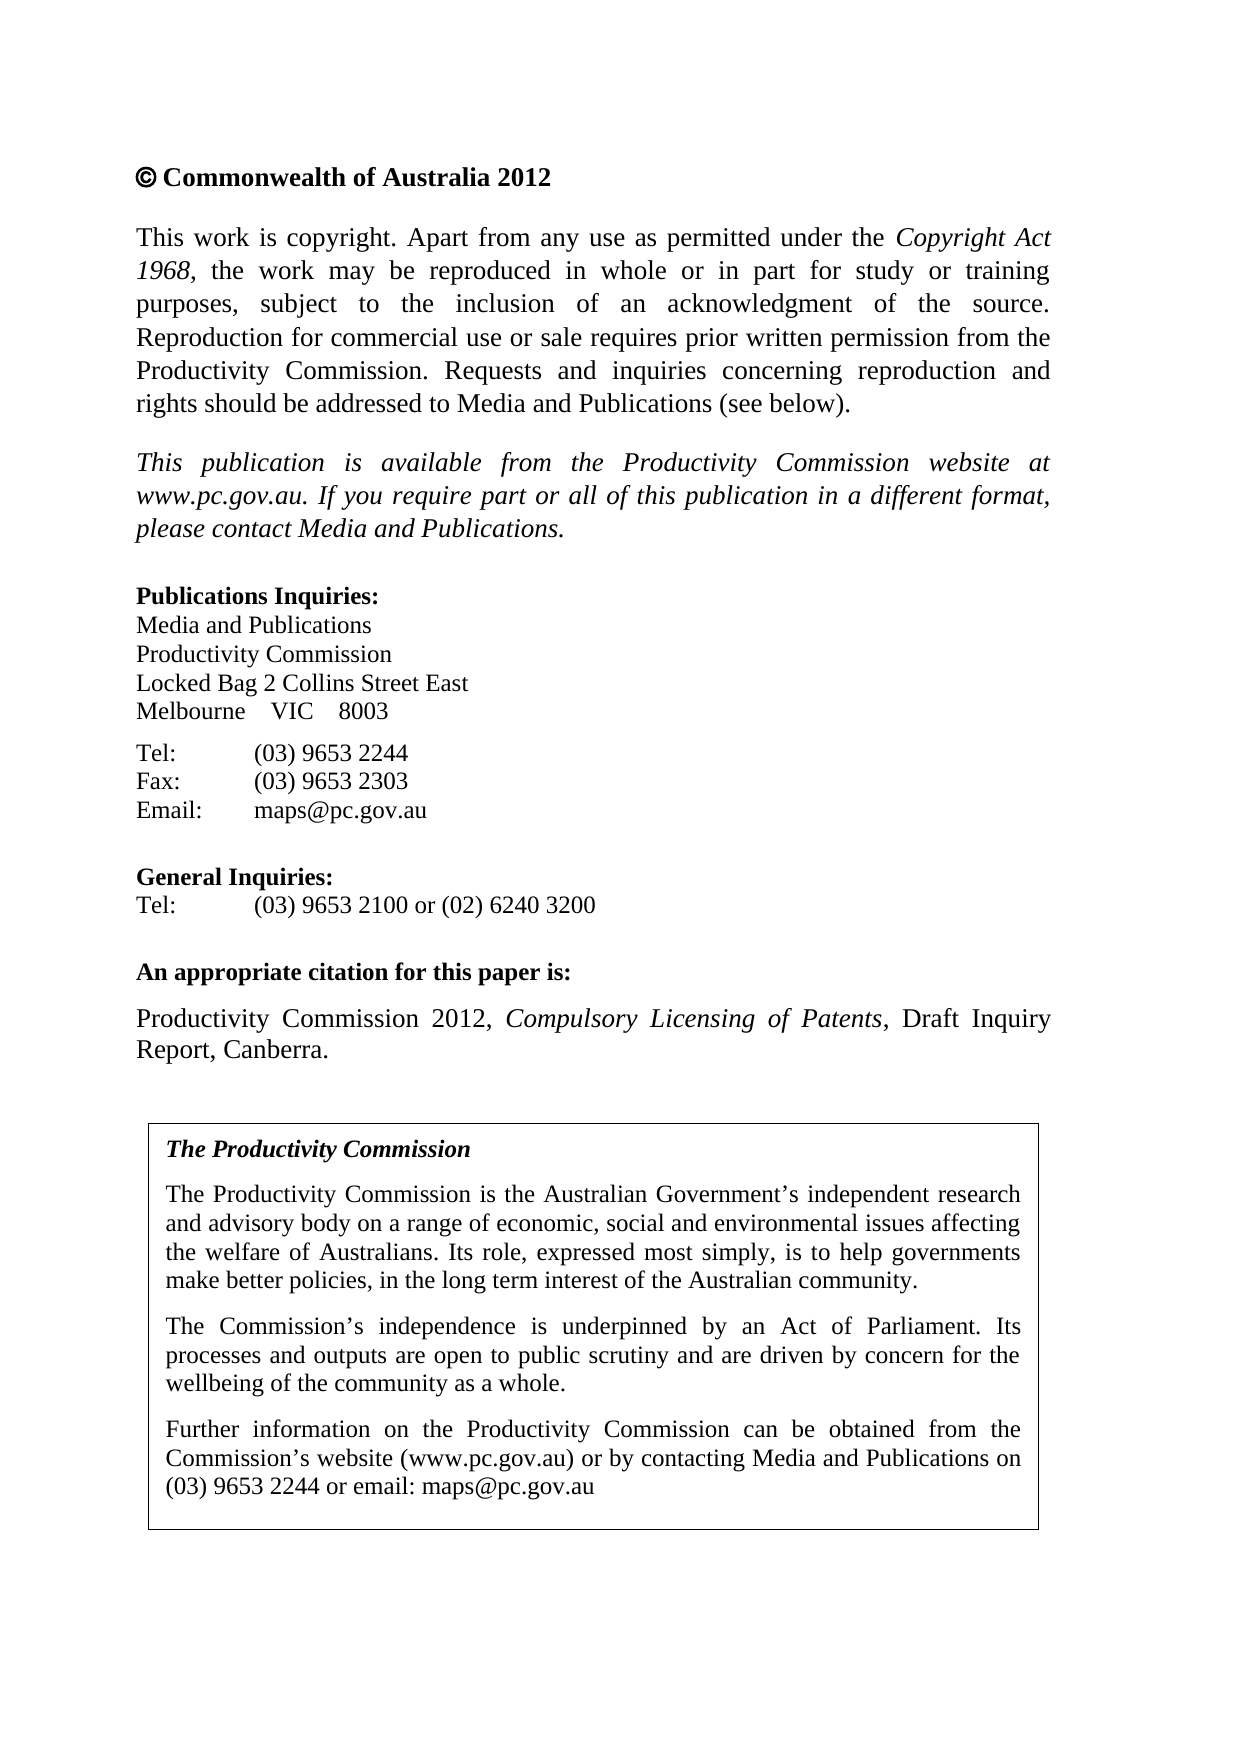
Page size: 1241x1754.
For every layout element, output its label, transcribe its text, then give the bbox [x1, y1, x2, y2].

text Tel: (03) 9653 2100 or (02) 6240 3200 [136, 891, 1051, 919]
text Fax: (03) 9653 2303 Email: maps@pc.gov.au [136, 766, 1051, 824]
text Publications Inquiries: [136, 577, 1051, 610]
text Locked Bag 2 Collins Street East [136, 668, 1051, 696]
text Media and Publications [136, 610, 1051, 639]
text Further information on the Productivity Commission can be obtained from the Commission’s website (www.pc.gov.au) or by contacting Media and Publications on (03) 9653 2244 or email: maps@pc.gov.au [149, 1402, 1038, 1529]
text Productivity Commission 2012, Compulsory Licensing of Patents, Draft Inquiry Report, Canberra. [136, 1002, 1051, 1064]
text An appropriate citation for this paper is: [136, 957, 1051, 986]
text This work is copyright. Apart from any use as permitted under the Copyright Act 1968, the work may be reproduced in whole or in part for study or training purposes, subject to the inclusion of an acknowledgment of the source. Reproduction for commercial use or sale requires prior written permission from the Productivity Commission. Requests and inquiries concerning reproduction and rights should be addressed to Media and Publications (see below). [136, 218, 1051, 418]
text Tel: (03) 9653 2244 [136, 738, 1051, 766]
text Commonwealth of Australia 2012 [136, 160, 963, 193]
text Melbourne VIC 8003 [136, 696, 1051, 725]
text The Productivity Commission is the Australian Government’s independent research and advisory body on a range of economic, social and environmental issues affecting the welfare of Australians. Its role, expressed most simply, is to help governments make better policies, in the long term interest of the Australian community. [149, 1168, 1038, 1294]
text General Inquiries: [136, 857, 1051, 891]
text The Commission’s independence is underpinned by an Act of Parliament. Its processes and outputs are open to public scrutiny and are driven by concern for the wellbeing of the community as a whole. [149, 1299, 1038, 1397]
text Productivity Commission [136, 639, 1051, 668]
subtitle The Productivity Commission [149, 1124, 1038, 1163]
text This publication is available from the Productivity Commission website at www.pc.gov.au. If you require part or all of this publication in a different format, please contact Media and Publications. [136, 443, 1051, 543]
